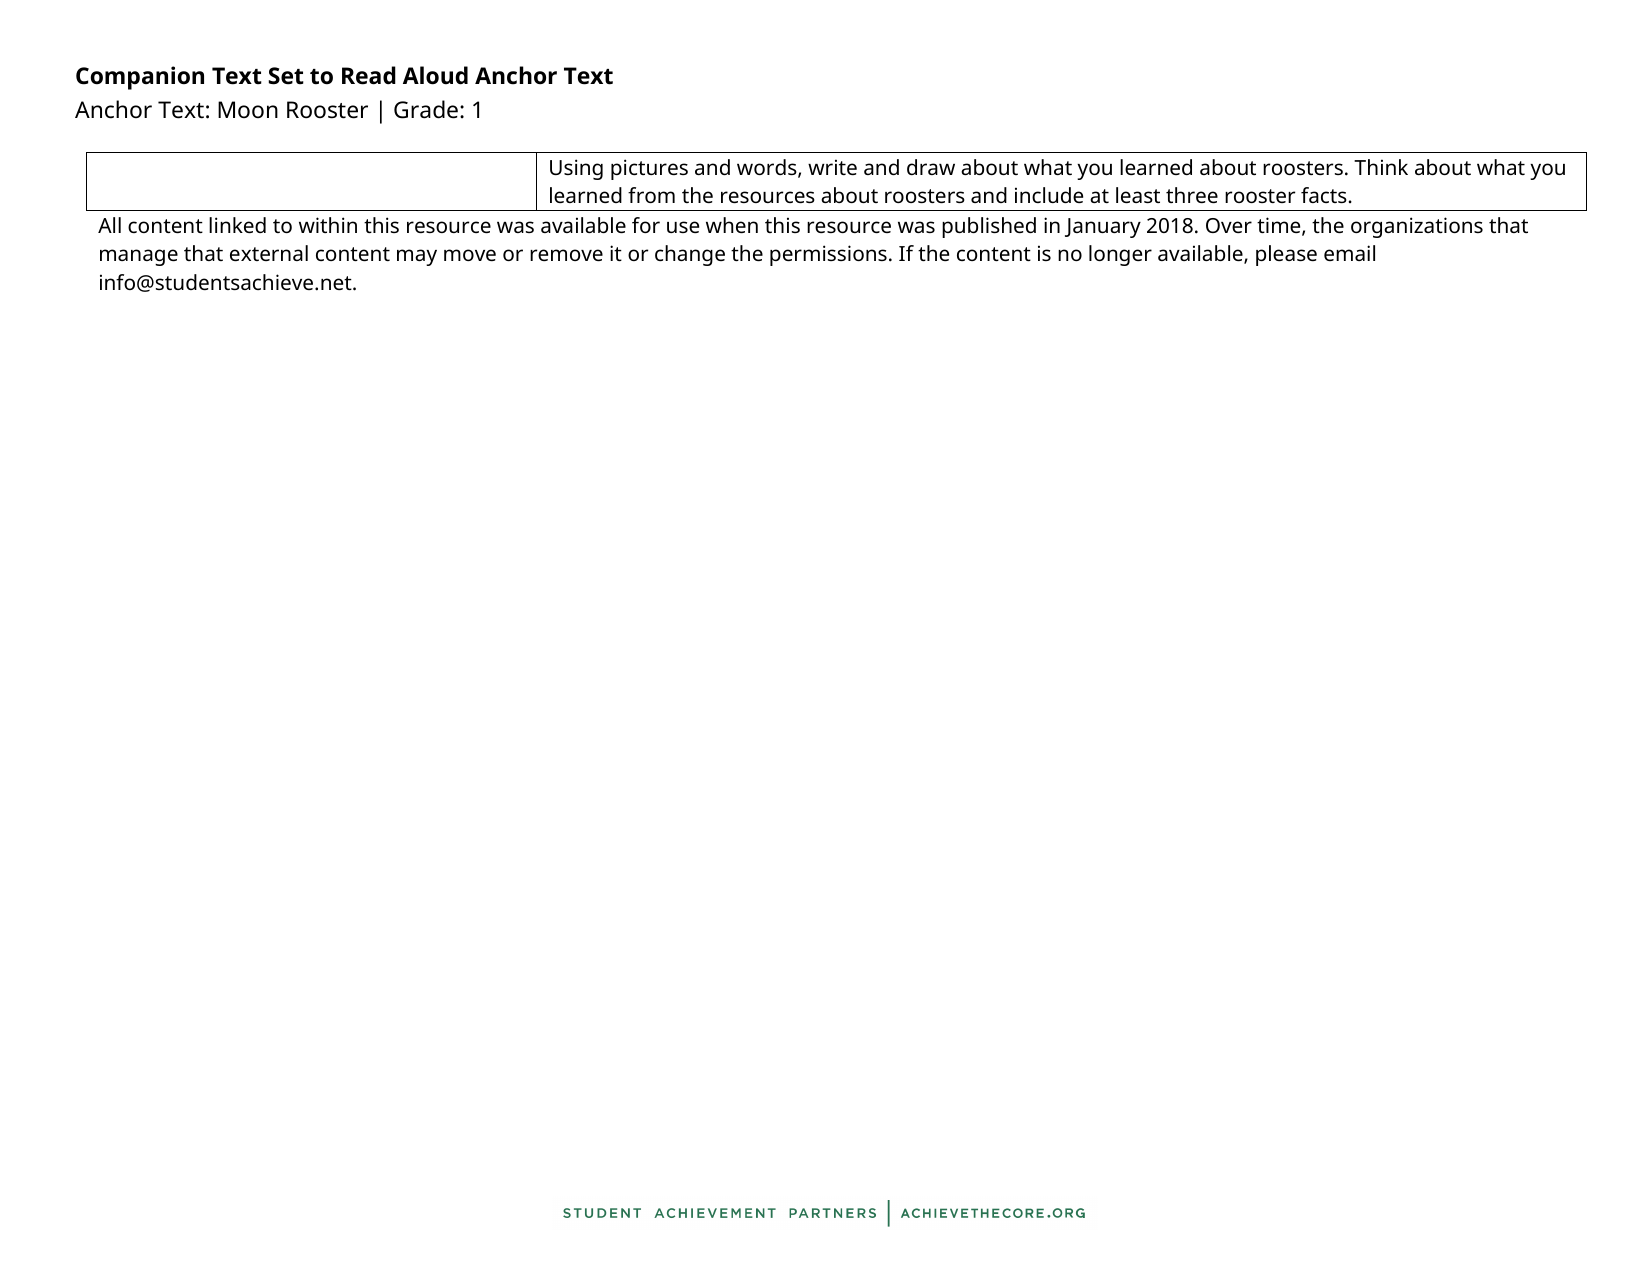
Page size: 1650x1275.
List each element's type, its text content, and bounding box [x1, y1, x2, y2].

table_cell All content linked to within this resource was available for use when this resource was published in January 2018. Over time, the organizations that manage that external content may move or remove it or change the permissions. If the content is no longer available, please email info@studentsachieve.net. [87, 211, 1587, 296]
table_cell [87, 153, 536, 210]
picture [551, 1196, 1099, 1230]
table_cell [537, 153, 1586, 210]
